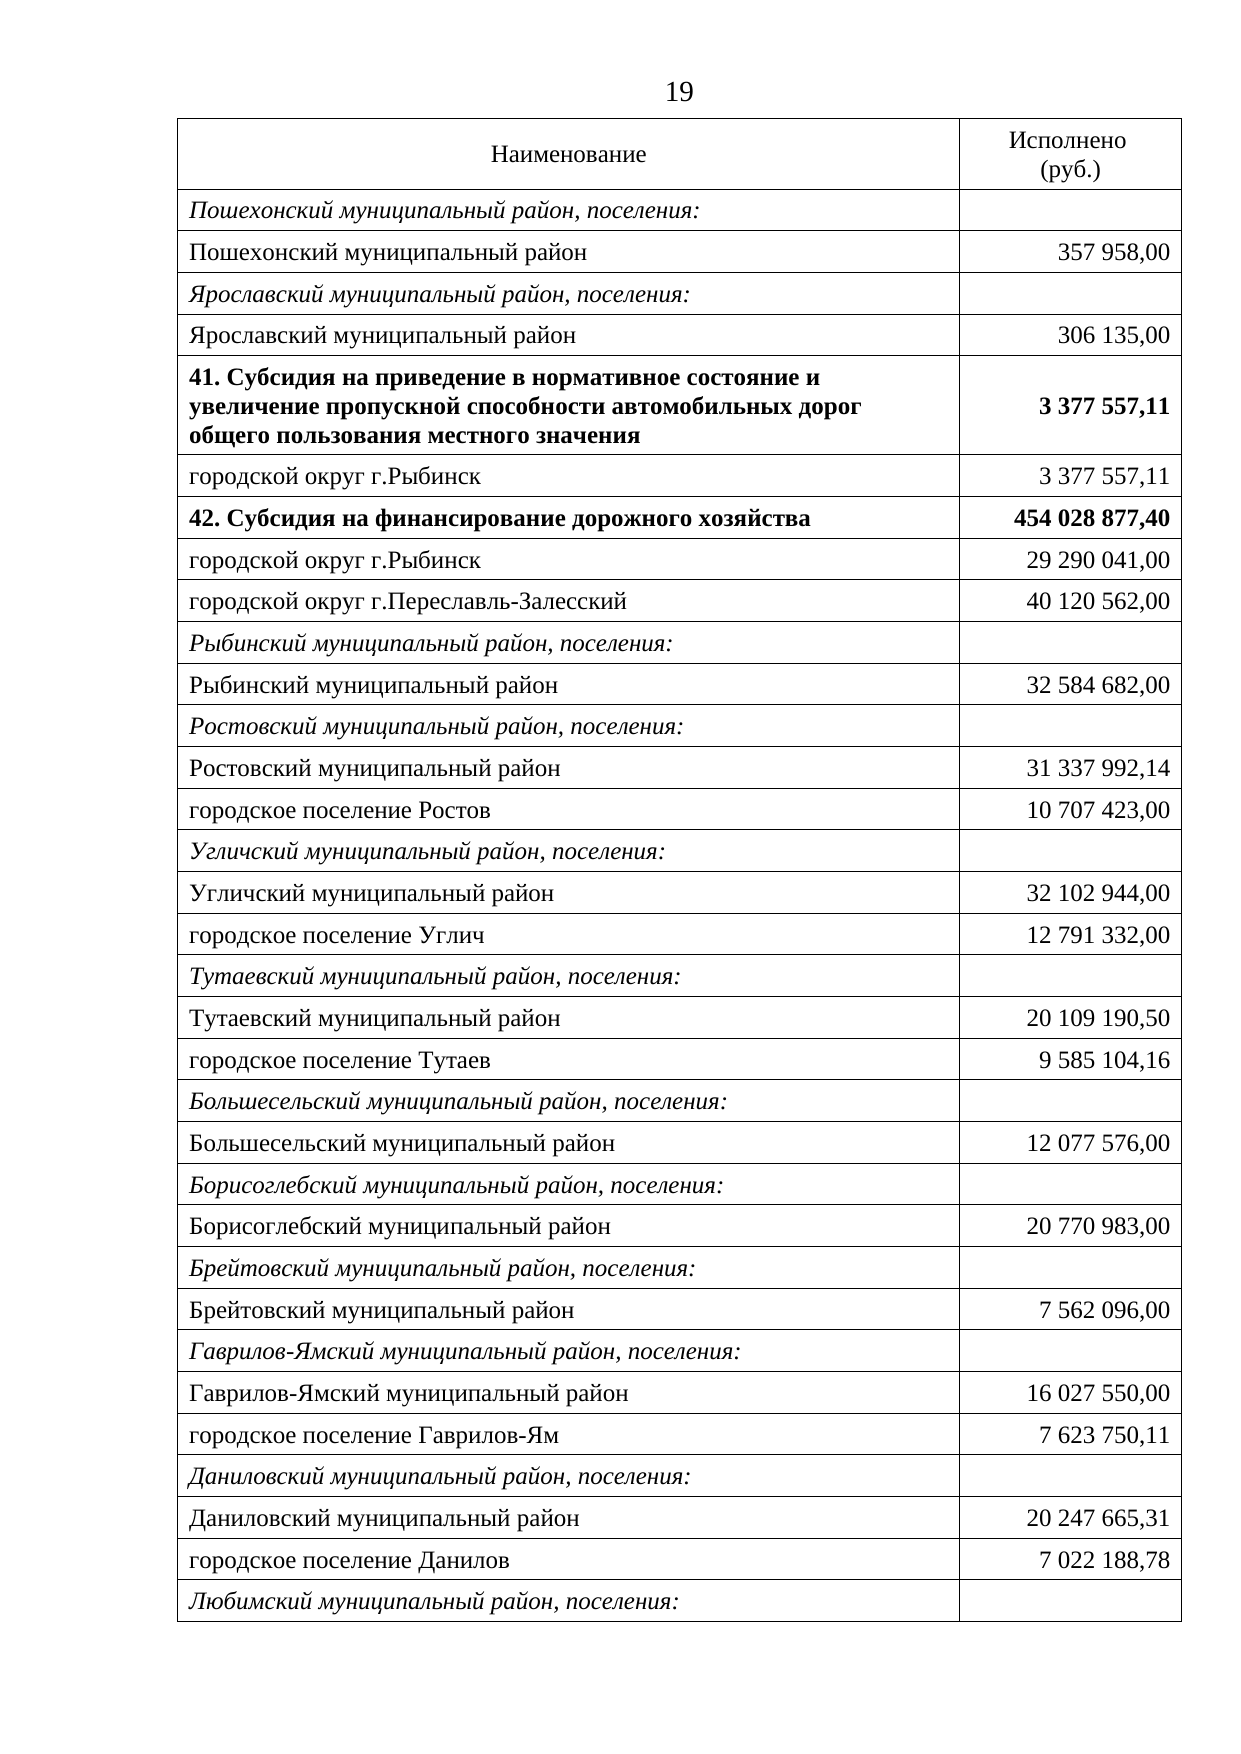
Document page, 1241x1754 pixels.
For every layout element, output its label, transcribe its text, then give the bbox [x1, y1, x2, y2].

table_cell городской округ г.Рыбинск [178, 539, 959, 579]
table_cell 12 791 332,00 [960, 914, 1181, 954]
table_cell городское поселение Тутаев [178, 1039, 959, 1079]
table_cell городской округ г.Переславль-Залесский [178, 580, 959, 621]
table_cell 40 120 562,00 [960, 580, 1181, 621]
table_cell Рыбинский муниципальный район [178, 664, 959, 704]
table_cell Даниловский муниципальный район, поселения: [178, 1455, 959, 1496]
table_cell городской округ г.Рыбинск [178, 455, 959, 496]
table_cell 20 247 665,31 [960, 1497, 1181, 1538]
table_cell Ростовский муниципальный район, поселения: [178, 705, 959, 746]
table_cell 357 958,00 [960, 231, 1181, 272]
table_cell 7 022 188,78 [960, 1539, 1181, 1579]
table_cell Гаврилов-Ямский муниципальный район, поселения: [178, 1330, 959, 1371]
table_cell Большесельский муниципальный район, поселения: [178, 1080, 959, 1121]
table_cell 16 027 550,00 [960, 1372, 1181, 1413]
table_cell Большесельский муниципальный район [178, 1122, 959, 1163]
table_cell Борисоглебский муниципальный район, поселения: [178, 1164, 959, 1204]
table_cell [960, 1455, 1181, 1496]
table_cell Брейтовский муниципальный район [178, 1289, 959, 1329]
table_cell [960, 705, 1181, 746]
table_cell Пошехонский муниципальный район [178, 231, 959, 272]
table_cell Даниловский муниципальный район [178, 1497, 959, 1538]
table_header Исполнено (руб.) [960, 119, 1181, 188]
table_cell 3 377 557,11 [960, 356, 1181, 454]
table_cell Любимский муниципальный район, поселения: [178, 1580, 959, 1621]
table_cell [960, 1580, 1181, 1621]
table_cell 32 102 944,00 [960, 872, 1181, 913]
table_cell [960, 190, 1181, 230]
table_cell Пошехонский муниципальный район, поселения: [178, 190, 959, 230]
table_cell 3 377 557,11 [960, 455, 1181, 496]
table_cell 306 135,00 [960, 315, 1181, 355]
table_header Наименование [178, 119, 959, 188]
table_cell Ярославский муниципальный район, поселения: [178, 273, 959, 313]
table_cell 454 028 877,40 [960, 497, 1181, 538]
table_cell городское поселение Ростов [178, 789, 959, 829]
table_cell [960, 1080, 1181, 1121]
table_cell городское поселение Гаврилов-Ям [178, 1414, 959, 1454]
table_cell 31 337 992,14 [960, 747, 1181, 788]
table_cell 12 077 576,00 [960, 1122, 1181, 1163]
table_cell Ярославский муниципальный район [178, 315, 959, 355]
table_cell городское поселение Углич [178, 914, 959, 954]
table_cell Угличский муниципальный район [178, 872, 959, 913]
table_cell Угличский муниципальный район, поселения: [178, 830, 959, 871]
table_cell городское поселение Данилов [178, 1539, 959, 1579]
table_cell [960, 273, 1181, 313]
table_cell 9 585 104,16 [960, 1039, 1181, 1079]
table_cell 20 109 190,50 [960, 997, 1181, 1038]
table_cell Рыбинский муниципальный район, поселения: [178, 622, 959, 663]
table_cell [960, 1247, 1181, 1288]
table_cell [960, 1164, 1181, 1204]
table_cell [960, 1330, 1181, 1371]
table_cell 7 562 096,00 [960, 1289, 1181, 1329]
table_cell 42. Субсидия на финансирование дорожного хозяйства [178, 497, 959, 538]
table_cell [960, 830, 1181, 871]
table_cell 32 584 682,00 [960, 664, 1181, 704]
table_cell 29 290 041,00 [960, 539, 1181, 579]
table_cell [960, 622, 1181, 663]
table_cell 41. Субсидия на приведение в нормативное состояние и увеличение пропускной способности автомобильных дорог общего пользования местного значения [178, 356, 959, 454]
table_cell Брейтовский муниципальный район, поселения: [178, 1247, 959, 1288]
table_cell Гаврилов-Ямский муниципальный район [178, 1372, 959, 1413]
table_cell [960, 955, 1181, 996]
table_cell Тутаевский муниципальный район, поселения: [178, 955, 959, 996]
table_cell Тутаевский муниципальный район [178, 997, 959, 1038]
table_cell 10 707 423,00 [960, 789, 1181, 829]
table_cell Ростовский муниципальный район [178, 747, 959, 788]
table_cell 20 770 983,00 [960, 1205, 1181, 1246]
table_cell Борисоглебский муниципальный район [178, 1205, 959, 1246]
table_cell 7 623 750,11 [960, 1414, 1181, 1454]
